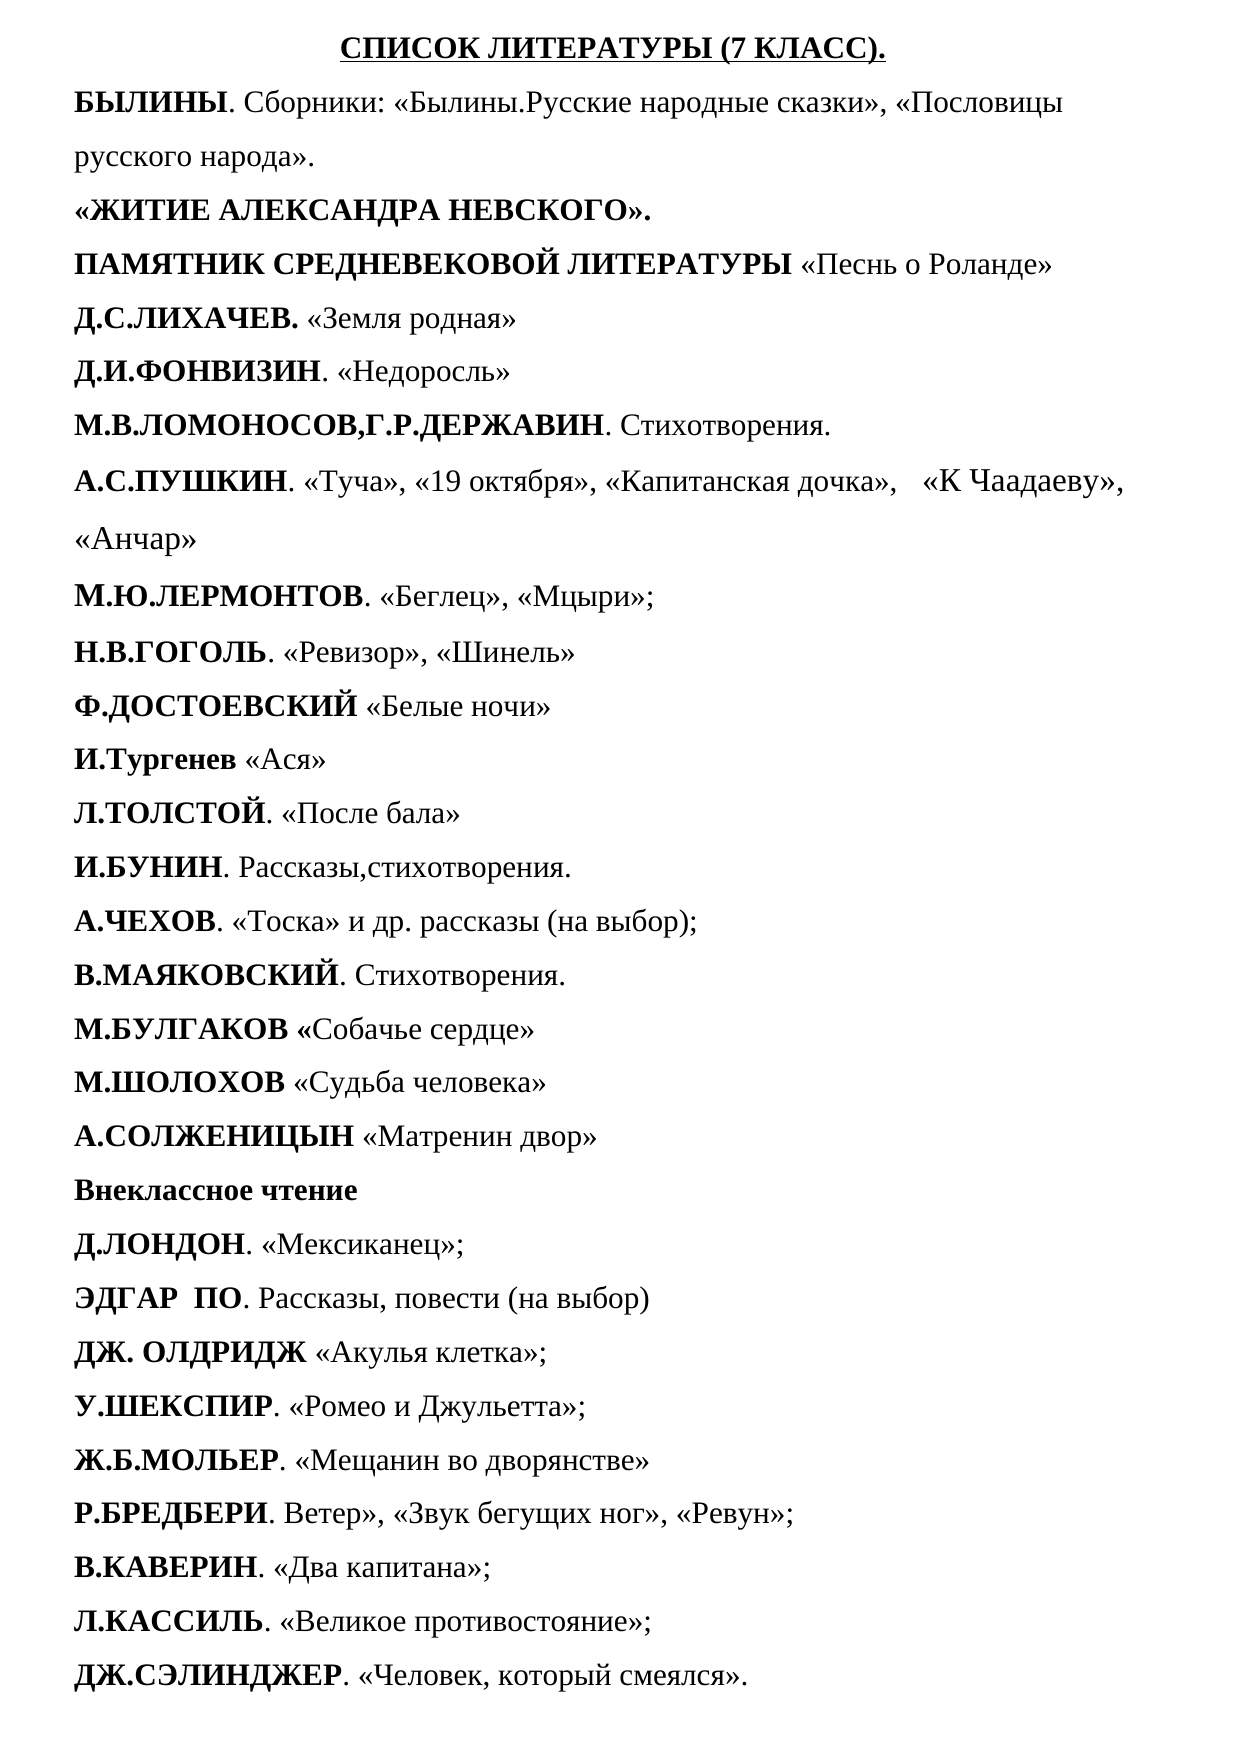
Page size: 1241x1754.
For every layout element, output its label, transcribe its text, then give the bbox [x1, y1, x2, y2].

text Д.И.ФОНВИЗИН. «Недоросль» [74, 353, 1152, 389]
text У.ШЕКСПИР. «Ромео и Джульетта»; [74, 1387, 1152, 1423]
text А.СОЛЖЕНИЦЫН «Матренин двор» [74, 1118, 1152, 1153]
text Н.В.ГОГОЛЬ. «Ревизор», «Шинель» [74, 633, 1152, 669]
text Ж.Б.МОЛЬЕР. «Мещанин во дворянстве» [74, 1441, 1152, 1477]
text «ЖИТИЕ АЛЕКСАНДРА НЕВСКОГО». [74, 191, 1152, 227]
text В.КАВЕРИН. «Два капитана»; [74, 1548, 1152, 1584]
text Внеклассное чтение [74, 1171, 1152, 1207]
text М.ШОЛОХОВ «Судьба человека» [74, 1064, 1152, 1100]
text ПАМЯТНИК СРЕДНЕВЕКОВОЙ ЛИТЕРАТУРЫ «Песнь о Роланде» [74, 245, 1152, 281]
text Ф.ДОСТОЕВСКИЙ «Белые ночи» [74, 687, 1152, 723]
text М.БУЛГАКОВ «Собачье сердце» [74, 1010, 1152, 1046]
text ЭДГАР ПО. Рассказы, повести (на выбор) [74, 1279, 1152, 1315]
text А.ЧЕХОВ. «Тоска» и др. рассказы (на выбор); [74, 902, 1152, 938]
text М.В.ЛОМОНОСОВ,Г.Р.ДЕРЖАВИН. Стихотворения. [74, 407, 1152, 442]
text Д.ЛОНДОН. «Мексиканец»; [74, 1225, 1152, 1261]
text И.Тургенев «Ася» [74, 741, 1152, 777]
text Р.БРЕДБЕРИ. Ветер», «Звук бегущих ног», «Ревун»; [74, 1494, 1152, 1531]
text М.Ю.ЛЕРМОНТОВ. «Беглец», «Мцыри»; [74, 575, 1152, 614]
text Л.ТОЛСТОЙ. «После бала» [74, 794, 1152, 830]
text ДЖ. ОЛДРИДЖ «Акулья клетка»; [74, 1333, 1152, 1369]
text Д.С.ЛИХАЧЕВ. «Земля родная» [74, 299, 1152, 335]
text СПИСОК ЛИТЕРАТУРЫ (7 КЛАСС). [74, 29, 1152, 66]
text И.БУНИН. Рассказы,стихотворения. [74, 848, 1152, 884]
text ДЖ.СЭЛИНДЖЕР. «Человек, который смеялся». [74, 1656, 1152, 1692]
text БЫЛИНЫ. Сборники: «Былины.Русские народные сказки», «Пословицы русского народа». [74, 83, 1152, 173]
text В.МАЯКОВСКИЙ. Стихотворения. [74, 956, 1152, 992]
text А.С.ПУШКИН. «Туча», «19 октября», «Капитанская дочка», «К Чаадаеву», «Анчар» [74, 460, 1152, 556]
text Л.КАССИЛЬ. «Великое противостояние»; [74, 1602, 1152, 1638]
